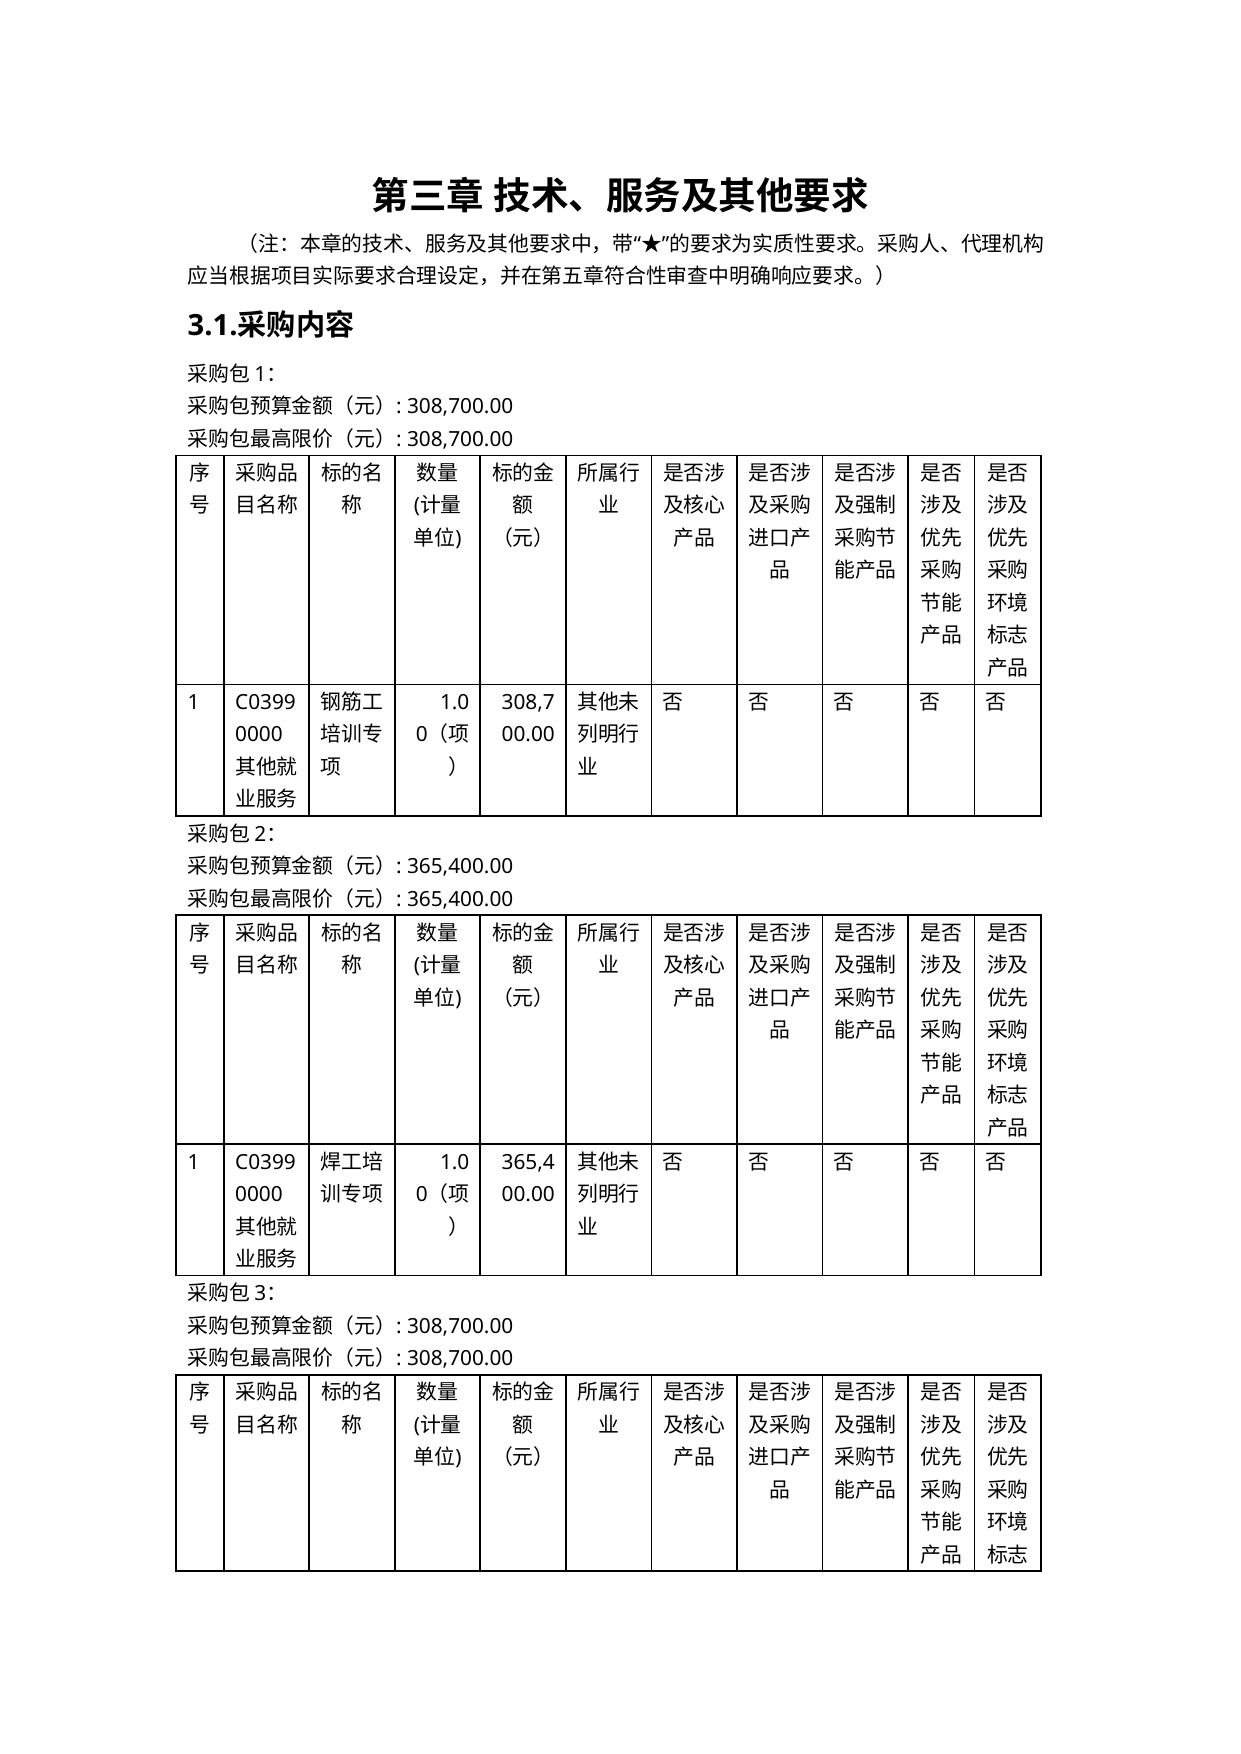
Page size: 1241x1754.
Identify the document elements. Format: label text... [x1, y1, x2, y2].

table_header 数量 (计量单位) [396, 916, 479, 1143]
table_header 序号 [177, 456, 223, 683]
text 采购包1： [187, 357, 1053, 389]
table_cell 其他未列明行业 [567, 685, 651, 815]
table_header 数量 (计量单位) [396, 456, 479, 683]
table_header 是否涉及优先采购环境标志产品 [975, 456, 1040, 683]
table_cell 焊工培训专项 [310, 1145, 394, 1275]
table_header 所属行业 [567, 456, 651, 683]
text 采购包最高限价（元）: 308,700.00 [187, 1341, 1053, 1374]
table_header 是否涉及核心产品 [652, 1376, 736, 1570]
table_cell C03990000 其他就业服务 [225, 685, 308, 815]
table_header 标的名称 [310, 1376, 394, 1570]
table_header 采购品目名称 [225, 916, 308, 1143]
text 采购包2： [187, 817, 1053, 849]
table_cell 否 [823, 1145, 907, 1275]
table_cell 否 [652, 1145, 736, 1275]
text 采购包预算金额（元）: 308,700.00 [187, 1309, 1053, 1341]
table_cell 1.00（项） [396, 1145, 479, 1275]
text 采购包3： [187, 1276, 1053, 1309]
table_header 数量 (计量单位) [396, 1376, 479, 1570]
table_cell 否 [652, 685, 736, 815]
table_cell 否 [738, 1145, 822, 1275]
table_header 采购品目名称 [225, 456, 308, 683]
text 采购包预算金额（元）: 308,700.00 [187, 389, 1053, 422]
table_cell 308,700.00 [481, 685, 565, 815]
table_header 是否涉及采购进口产品 [738, 456, 822, 683]
table_header 是否涉及强制采购节能产品 [823, 1376, 907, 1570]
table_header 标的名称 [310, 916, 394, 1143]
table_header 标的金额 （元） [481, 916, 565, 1143]
table_cell 否 [823, 685, 907, 815]
table_cell 1 [177, 685, 223, 815]
table_cell 365,400.00 [481, 1145, 565, 1275]
table_header 是否涉及采购进口产品 [738, 1376, 822, 1570]
text 采购包最高限价（元）: 308,700.00 [187, 422, 1053, 454]
table_cell C03990000 其他就业服务 [225, 1145, 308, 1275]
table_cell 钢筋工培训专项 [310, 685, 394, 815]
table_header 标的金额 （元） [481, 456, 565, 683]
table_header 序号 [177, 916, 223, 1143]
text 3.1.采购内容 [187, 292, 1053, 357]
table_header 是否涉及优先采购节能产品 [909, 916, 974, 1143]
table_header 是否涉及强制采购节能产品 [823, 916, 907, 1143]
table_header 标的名称 [310, 456, 394, 683]
table_header 是否涉及优先采购节能产品 [909, 1376, 974, 1570]
table_cell 1 [177, 1145, 223, 1275]
table_header 是否涉及强制采购节能产品 [823, 456, 907, 683]
table_cell 否 [909, 1145, 974, 1275]
table_cell 否 [975, 1145, 1040, 1275]
table_header 是否涉及核心产品 [652, 456, 736, 683]
table_header 所属行业 [567, 1376, 651, 1570]
text （注：本章的技术、服务及其他要求中，带“★”的要求为实质性要求。采购人、代理机构应当根据项目实际要求合理设定，并在第五章符合性审查中明确响应要求。） [187, 227, 1053, 292]
table_header 是否涉及优先采购节能产品 [909, 456, 974, 683]
table_cell 1.00（项） [396, 685, 479, 815]
text 采购包最高限价（元）: 365,400.00 [187, 882, 1053, 914]
table_header 序号 [177, 1376, 223, 1570]
table_header 是否涉及优先采购环境标志产品 [975, 916, 1040, 1143]
table_cell 否 [738, 685, 822, 815]
table_header 是否涉及优先采购环境标志产品 [975, 1376, 1040, 1570]
table_cell 其他未列明行业 [567, 1145, 651, 1275]
text 采购包预算金额（元）: 365,400.00 [187, 849, 1053, 882]
text 第三章 技术、服务及其他要求 [187, 162, 1053, 227]
table_header 采购品目名称 [225, 1376, 308, 1570]
table_header 标的金额 （元） [481, 1376, 565, 1570]
table_cell 否 [975, 685, 1040, 815]
table_header 是否涉及采购进口产品 [738, 916, 822, 1143]
table_header 所属行业 [567, 916, 651, 1143]
table_header 是否涉及核心产品 [652, 916, 736, 1143]
table_cell 否 [909, 685, 974, 815]
